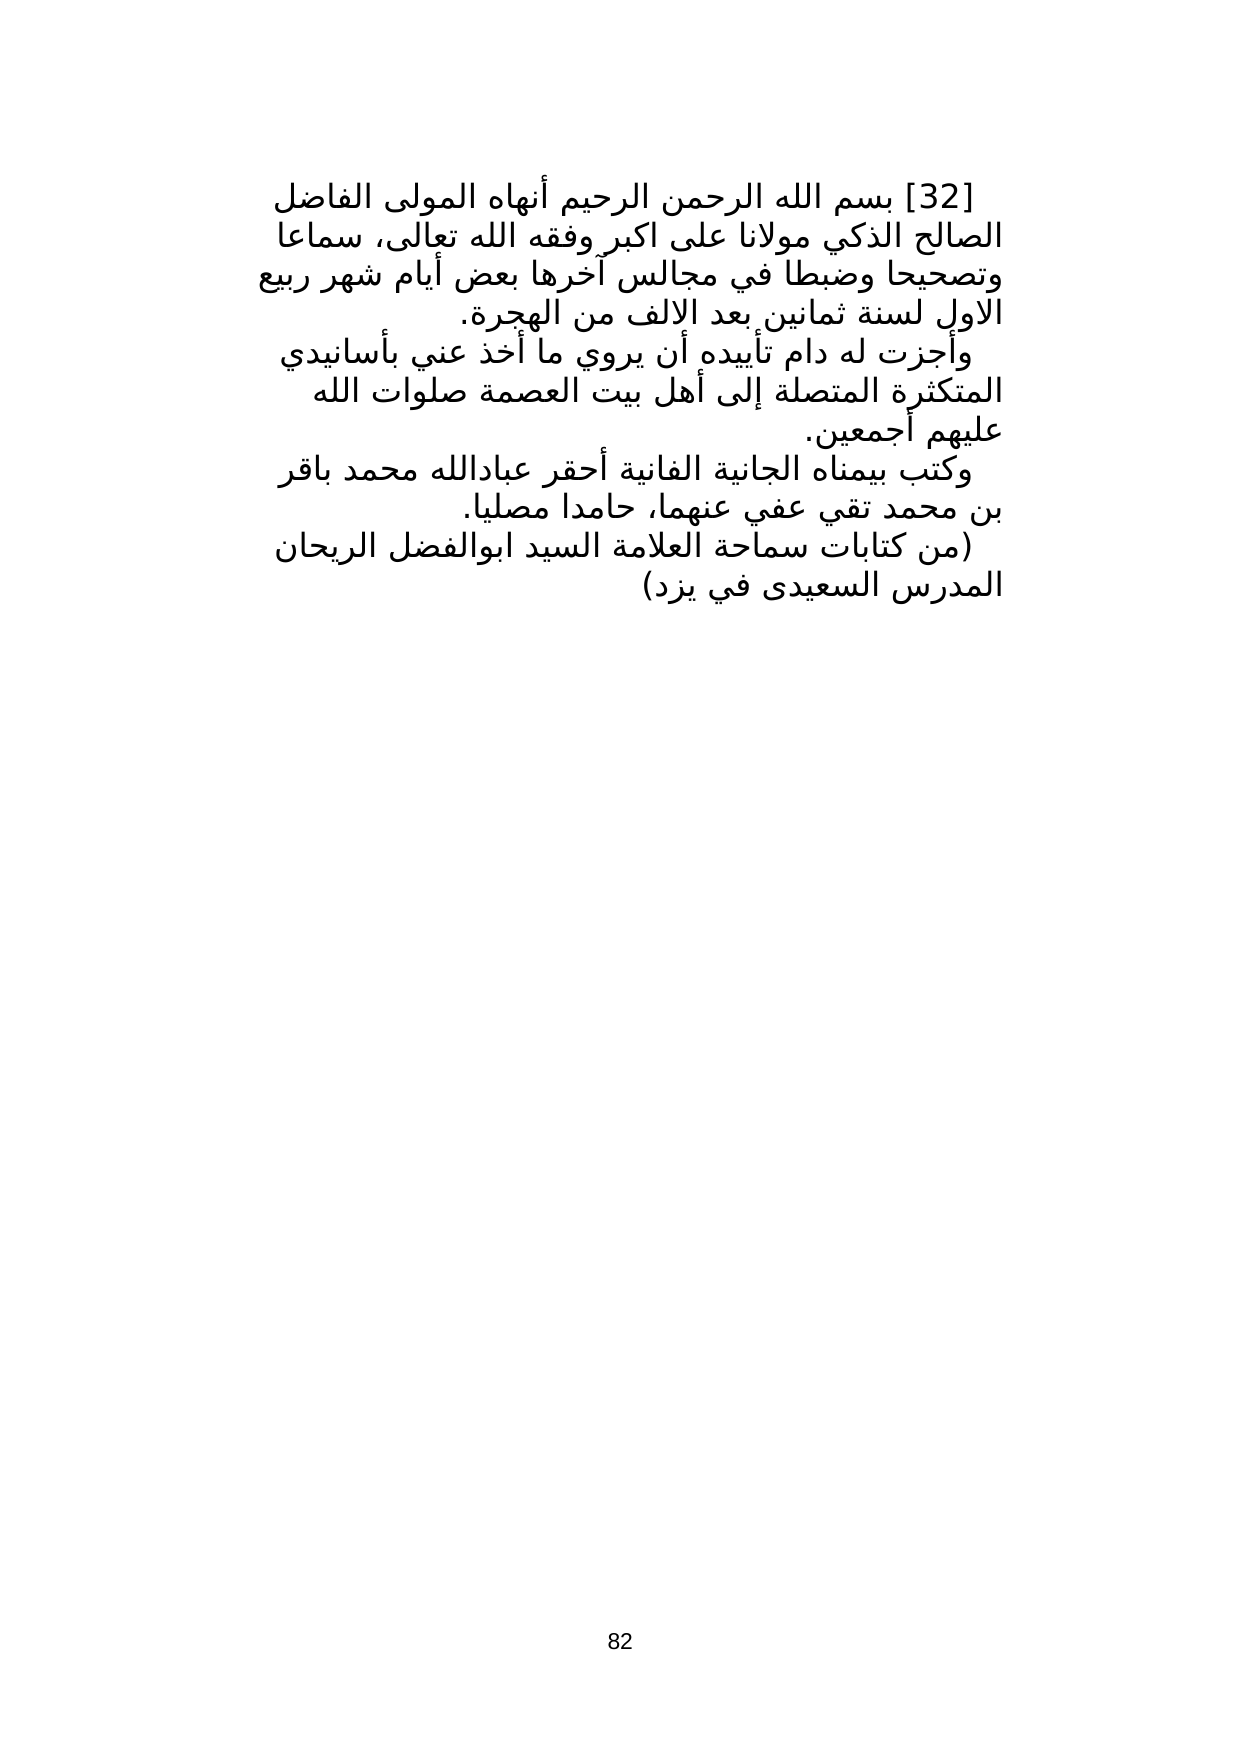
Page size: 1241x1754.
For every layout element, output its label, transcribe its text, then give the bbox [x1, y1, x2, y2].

text (من كتابات سماحة العلامة السيد ابوالفضل الريحان المدرس السعيدى في يزد) [236, 527, 1004, 604]
text وأجزت له دام تأييده أن يروي ما أخذ عني بأسانيدي المتكثرة المتصلة إلى أهل بيت العصمة صلوات الله عليهم أجمعين. [236, 333, 1004, 449]
text [32] بسم الله الرحمن الرحيم أنهاه المولى الفاضل الصالح الذكي مولانا على اكبر وفقه الله تعالى، سماعا وتصحيحا وضبطا في مجالس آخرها بعض أيام شهر ربيع الاول لسنة ثمانين بعد الالف من الهجرة. [236, 177, 1004, 333]
text وكتب بيمناه الجانية الفانية أحقر عبادالله محمد باقر بن محمد تقي عفي عنهما، حامدا مصليا. [236, 449, 1004, 527]
